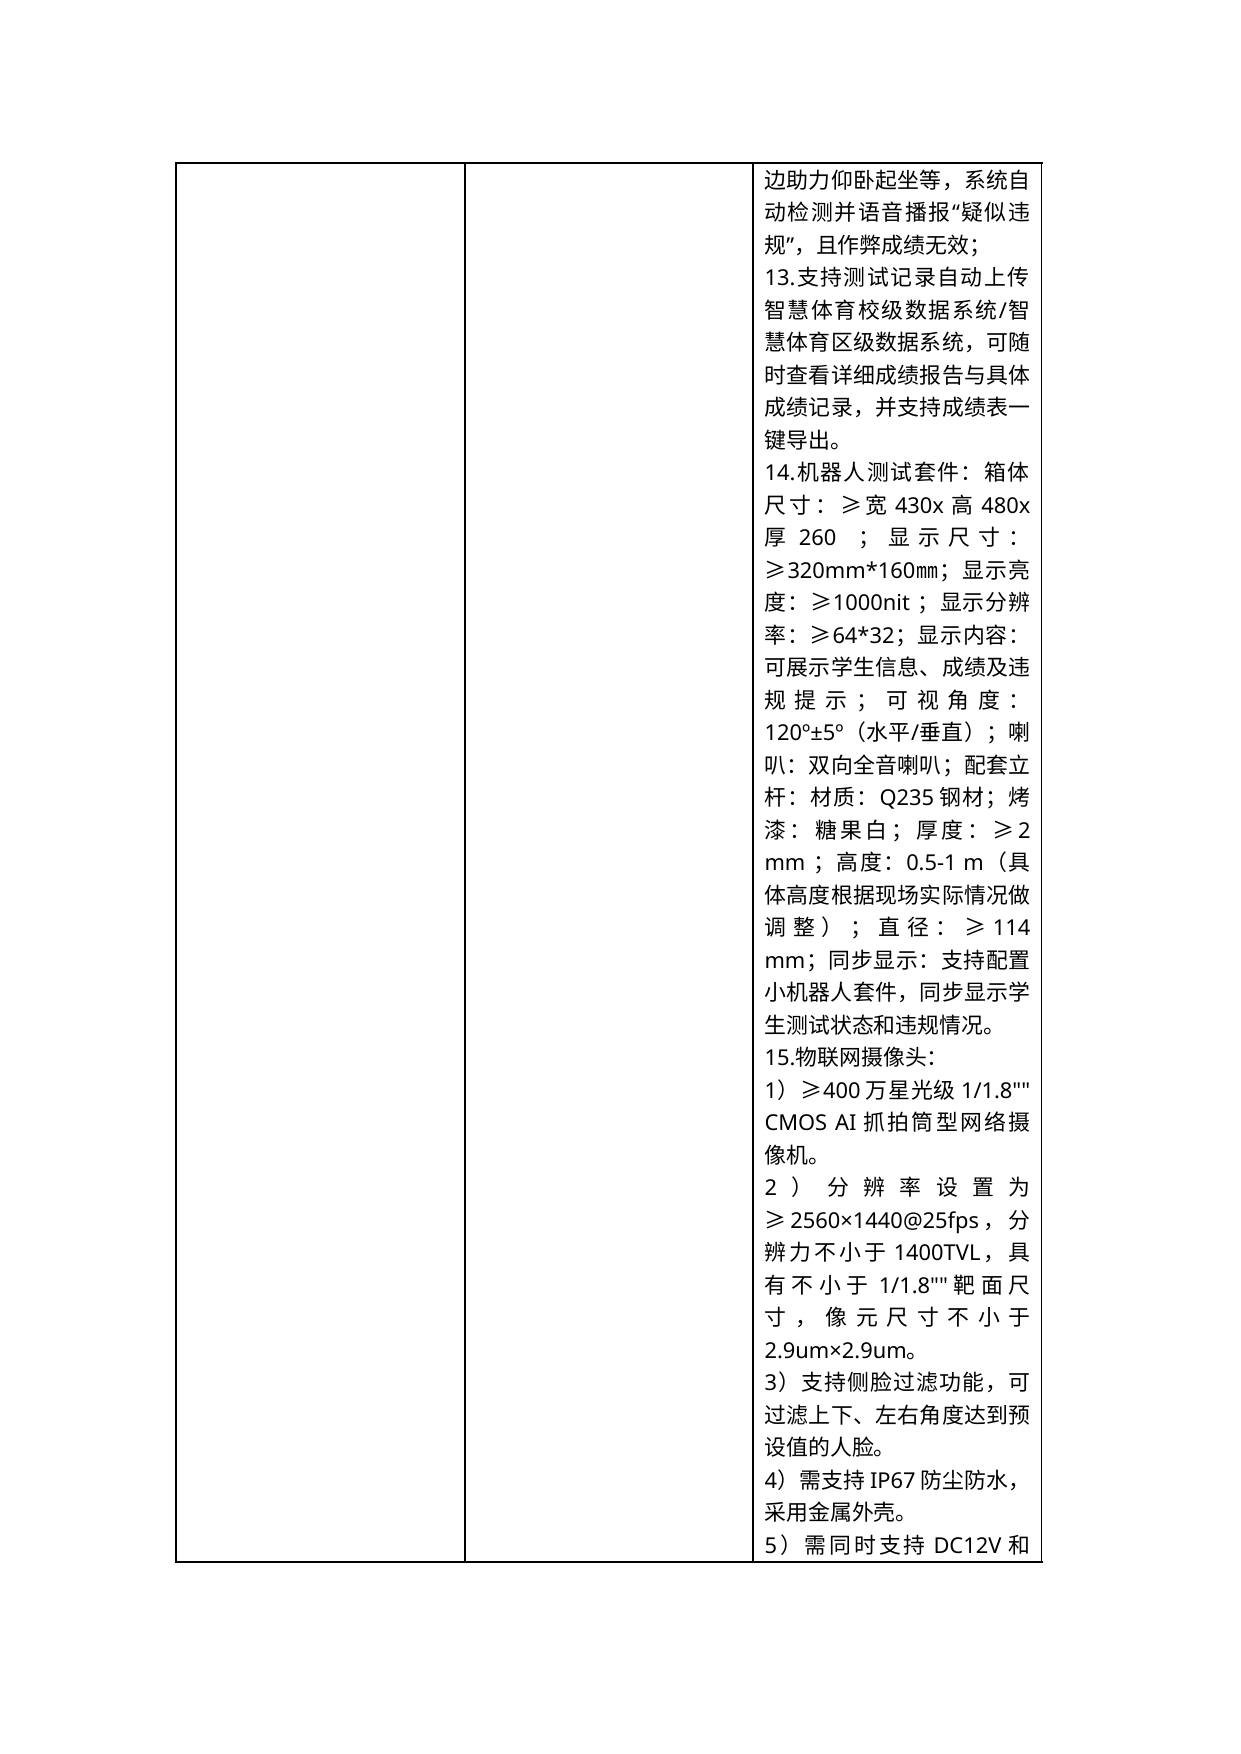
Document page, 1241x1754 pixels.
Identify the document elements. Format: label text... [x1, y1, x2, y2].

table_cell [466, 164, 752, 1561]
table_cell 9 [177, 164, 464, 1561]
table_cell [754, 164, 1041, 1561]
